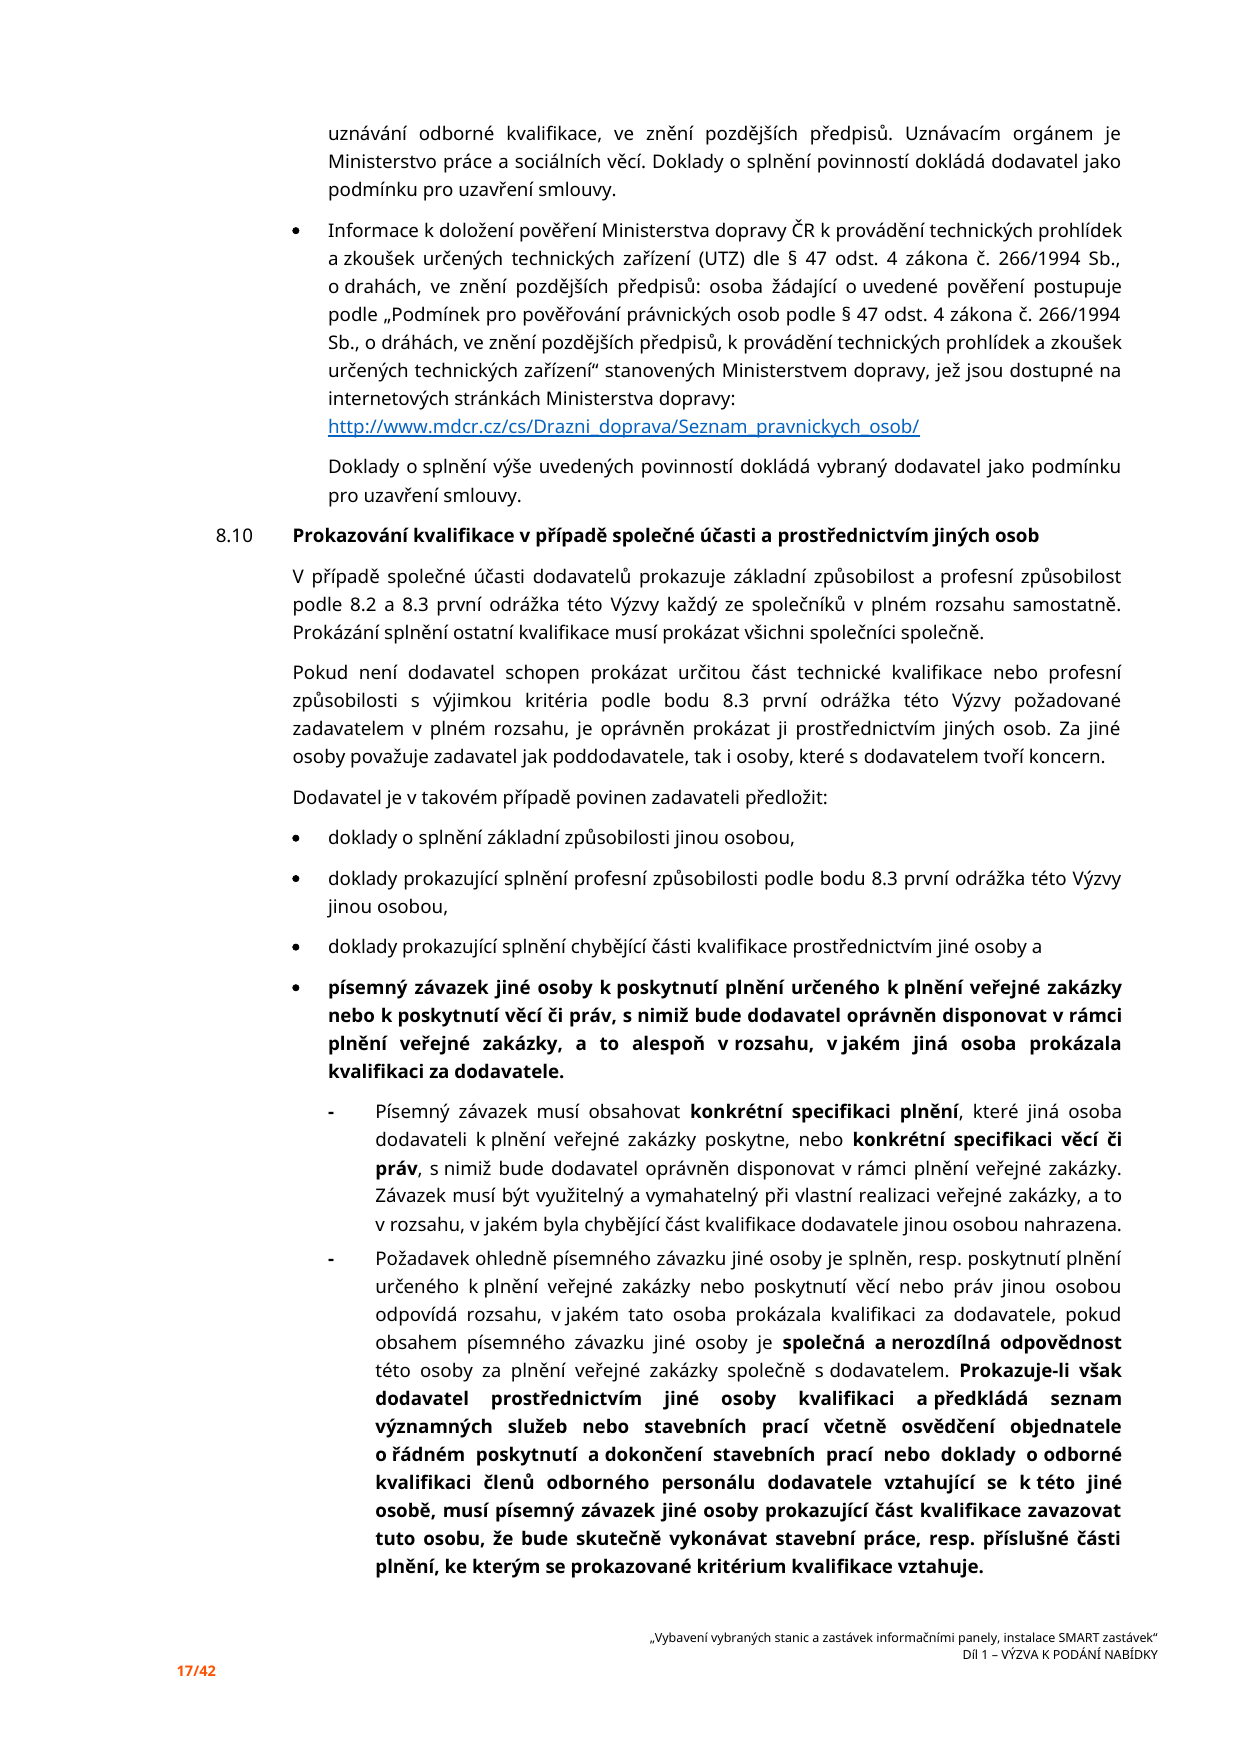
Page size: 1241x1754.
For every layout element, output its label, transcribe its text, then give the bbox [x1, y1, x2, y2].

text doklady o splnění základní způsobilosti jinou osobou, [292, 824, 1122, 850]
text Prokazování kvalifikace v případě společné účasti a prostřednictvím jiných osob [216, 522, 1122, 548]
text Písemný závazek musí obsahovat konkrétní specifikaci plnění, které jiná osoba dodavateli k plnění veřejné zakázky poskytne, nebo konkrétní specifikaci věcí či práv, s nimiž bude dodavatel oprávněn disponovat v rámci plnění veřejné zakázky. Závazek musí být využitelný a vymahatelný při vlastní realizaci veřejné zakázky, a to v rozsahu, v jakém byla chybějící část kvalifikace dodavatele jinou osobou nahrazena. [328, 1099, 1122, 1236]
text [292, 121, 1122, 202]
text písemný závazek jiné osoby k poskytnutí plnění určeného k plnění veřejné zakázky nebo k poskytnutí věcí či práv, s nimiž bude dodavatel oprávněn disponovat v rámci plnění veřejné zakázky, a to alespoň v rozsahu, v jakém jiná osoba prokázala kvalifikaci za dodavatele. [292, 974, 1122, 1084]
text doklady prokazující splnění chybějící části kvalifikace prostřednictvím jiné osoby a [292, 934, 1122, 959]
text Dodavatel je v takovém případě povinen zadavateli předložit: [292, 784, 1122, 809]
text Pokud není dodavatel schopen prokázat určitou část technické kvalifikace nebo profesní způsobilosti s výjimkou kritéria podle bodu 8.3 první odrážka této Výzvy požadované zadavatelem v plném rozsahu, je oprávněn prokázat ji prostřednictvím jiných osob. Za jiné osoby považuje zadavatel jak poddodavatele, tak i osoby, které s dodavatelem tvoří koncern. [292, 659, 1122, 769]
text Požadavek ohledně písemného závazku jiné osoby je splněn, resp. poskytnutí plnění určeného k plnění veřejné zakázky nebo poskytnutí věcí nebo práv jinou osobou odpovídá rozsahu, v jakém tato osoba prokázala kvalifikaci za dodavatele, pokud obsahem písemného závazku jiné osoby je společná a nerozdílná odpovědnost této osoby za plnění veřejné zakázky společně s dodavatelem. Prokazuje-li však dodavatel prostřednictvím jiné osoby kvalifikaci a předkládá seznam významných služeb nebo stavebních prací včetně osvědčení objednatele o řádném poskytnutí a dokončení stavebních prací nebo doklady o odborné kvalifikaci členů odborného personálu dodavatele vztahující se k této jiné osobě, musí písemný závazek jiné osoby prokazující část kvalifikace zavazovat tuto osobu, že bude skutečně vykonávat stavební práce, resp. příslušné části plnění, ke kterým se prokazované kritérium kvalifikace vztahuje. [328, 1245, 1122, 1579]
text Informace k doložení pověření Ministerstva dopravy ČR k provádění technických prohlídek a zkoušek určených technických zařízení (UTZ) dle § 47 odst. 4 zákona č. 266/1994 Sb., o drahách, ve znění pozdějších předpisů: osoba žádající o uvedené pověření postupuje podle „Podmínek pro pověřování právnických osob podle § 47 odst. 4 zákona č. 266/1994 Sb., o dráhách, ve znění pozdějších předpisů, k provádění technických prohlídek a zkoušek určených technických zařízení“ stanovených Ministerstvem dopravy, jež jsou dostupné na internetových stránkách Ministerstva dopravy: [292, 217, 1122, 411]
text doklady prokazující splnění profesní způsobilosti podle bodu 8.3 první odrážka této Výzvy jinou osobou, [292, 865, 1122, 919]
text http://www.mdcr.cz/cs/Drazni_doprava/Seznam_pravnickych_osob/ [328, 413, 1122, 439]
text V případě společné účasti dodavatelů prokazuje základní způsobilost a profesní způsobilost podle 8.2 a 8.3 první odrážka této Výzvy každý ze společníků v plném rozsahu samostatně. Prokázání splnění ostatní kvalifikace musí prokázat všichni společníci společně. [292, 563, 1122, 644]
text Doklady o splnění výše uvedených povinností dokládá vybraný dodavatel jako podmínku pro uzavření smlouvy. [328, 454, 1122, 507]
